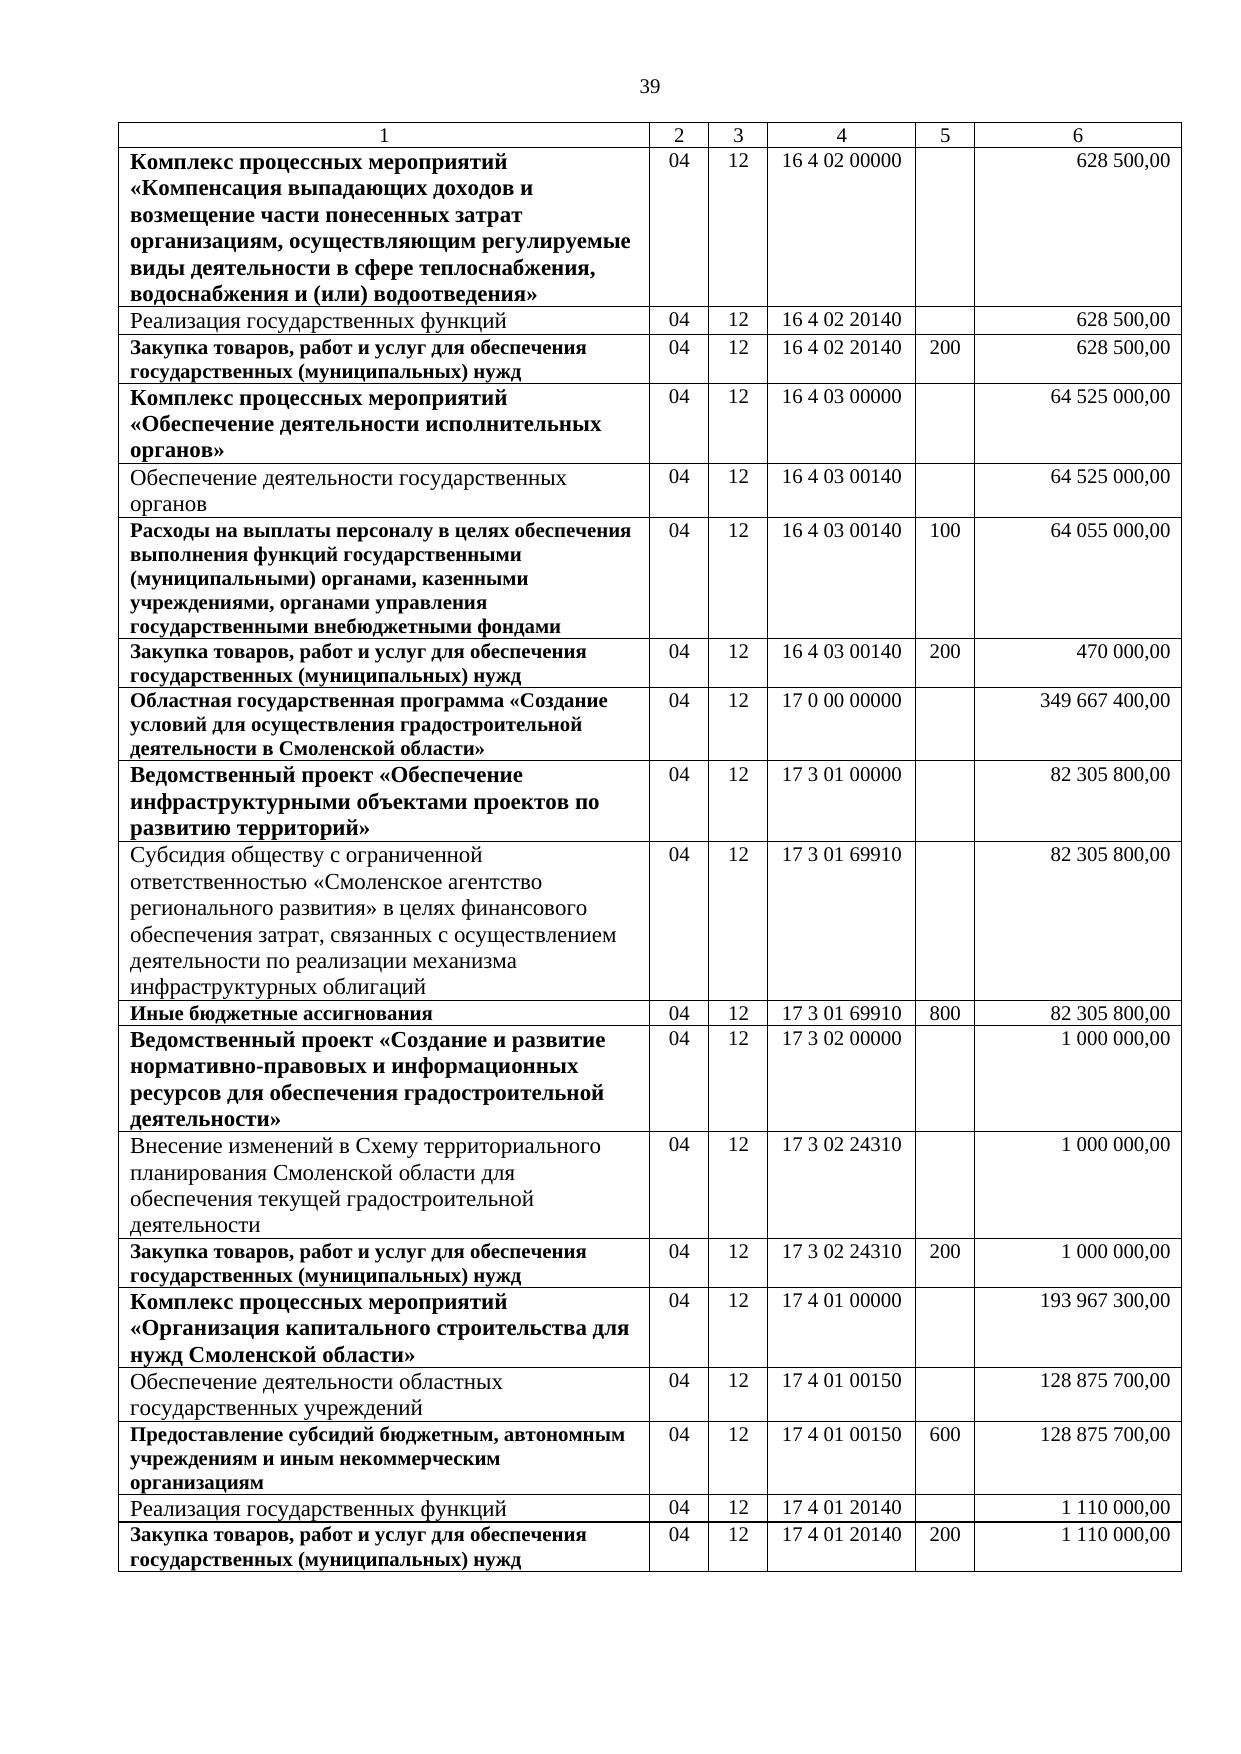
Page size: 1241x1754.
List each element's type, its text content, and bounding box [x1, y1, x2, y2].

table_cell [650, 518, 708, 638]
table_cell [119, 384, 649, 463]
table_header 6 [975, 123, 1181, 147]
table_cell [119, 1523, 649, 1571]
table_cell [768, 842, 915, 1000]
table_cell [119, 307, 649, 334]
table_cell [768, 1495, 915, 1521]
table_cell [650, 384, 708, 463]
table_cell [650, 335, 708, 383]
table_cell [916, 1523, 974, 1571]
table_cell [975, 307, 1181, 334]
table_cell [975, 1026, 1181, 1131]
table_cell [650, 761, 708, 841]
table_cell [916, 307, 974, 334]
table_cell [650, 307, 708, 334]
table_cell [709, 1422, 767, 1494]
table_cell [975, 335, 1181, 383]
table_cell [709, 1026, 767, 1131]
table_header 4 [768, 123, 915, 147]
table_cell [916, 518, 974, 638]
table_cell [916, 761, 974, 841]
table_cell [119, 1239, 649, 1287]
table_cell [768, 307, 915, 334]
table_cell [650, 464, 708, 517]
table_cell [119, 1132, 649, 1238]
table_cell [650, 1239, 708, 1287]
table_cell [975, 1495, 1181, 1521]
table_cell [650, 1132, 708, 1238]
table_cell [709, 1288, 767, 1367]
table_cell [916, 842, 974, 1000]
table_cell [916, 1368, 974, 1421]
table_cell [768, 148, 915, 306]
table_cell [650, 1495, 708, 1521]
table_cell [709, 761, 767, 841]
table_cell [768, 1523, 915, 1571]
table_header 3 [709, 123, 767, 147]
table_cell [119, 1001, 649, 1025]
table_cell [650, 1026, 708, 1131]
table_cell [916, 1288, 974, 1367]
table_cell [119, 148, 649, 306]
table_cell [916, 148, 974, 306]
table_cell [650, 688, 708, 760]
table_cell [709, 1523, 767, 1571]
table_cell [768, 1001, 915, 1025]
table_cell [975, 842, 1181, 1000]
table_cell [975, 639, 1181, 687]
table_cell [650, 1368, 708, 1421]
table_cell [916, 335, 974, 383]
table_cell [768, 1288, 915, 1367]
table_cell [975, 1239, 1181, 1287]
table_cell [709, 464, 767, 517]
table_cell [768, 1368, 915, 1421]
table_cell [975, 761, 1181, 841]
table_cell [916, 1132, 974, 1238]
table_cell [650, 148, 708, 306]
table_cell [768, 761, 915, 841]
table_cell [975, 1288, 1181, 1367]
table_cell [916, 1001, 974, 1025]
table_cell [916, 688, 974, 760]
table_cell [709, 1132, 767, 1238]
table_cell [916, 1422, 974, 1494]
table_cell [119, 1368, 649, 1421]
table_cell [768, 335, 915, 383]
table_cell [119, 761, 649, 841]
table_header 1 [119, 123, 649, 147]
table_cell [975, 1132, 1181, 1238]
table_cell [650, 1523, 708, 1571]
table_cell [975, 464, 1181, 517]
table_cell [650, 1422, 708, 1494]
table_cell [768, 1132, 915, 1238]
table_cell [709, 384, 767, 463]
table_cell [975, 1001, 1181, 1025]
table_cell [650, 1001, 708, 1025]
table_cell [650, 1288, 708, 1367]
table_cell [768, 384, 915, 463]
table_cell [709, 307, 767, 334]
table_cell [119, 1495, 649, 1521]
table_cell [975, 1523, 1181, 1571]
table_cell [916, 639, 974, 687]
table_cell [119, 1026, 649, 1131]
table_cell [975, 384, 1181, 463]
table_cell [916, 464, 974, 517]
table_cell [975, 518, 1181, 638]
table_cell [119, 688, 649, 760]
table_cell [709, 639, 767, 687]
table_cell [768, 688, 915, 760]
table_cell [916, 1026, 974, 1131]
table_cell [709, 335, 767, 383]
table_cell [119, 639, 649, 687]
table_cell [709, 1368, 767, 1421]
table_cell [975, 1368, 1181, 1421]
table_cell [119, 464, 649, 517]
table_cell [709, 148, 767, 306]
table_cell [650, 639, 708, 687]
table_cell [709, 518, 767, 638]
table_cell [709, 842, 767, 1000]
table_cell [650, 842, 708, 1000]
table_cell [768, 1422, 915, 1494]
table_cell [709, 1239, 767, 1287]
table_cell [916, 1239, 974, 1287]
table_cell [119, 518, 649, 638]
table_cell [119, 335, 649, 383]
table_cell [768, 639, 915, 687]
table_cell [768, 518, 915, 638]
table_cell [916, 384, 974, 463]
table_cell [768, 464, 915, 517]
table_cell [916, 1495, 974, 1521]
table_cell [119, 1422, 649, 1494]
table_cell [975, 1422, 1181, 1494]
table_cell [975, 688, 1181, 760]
table_header 2 [650, 123, 708, 147]
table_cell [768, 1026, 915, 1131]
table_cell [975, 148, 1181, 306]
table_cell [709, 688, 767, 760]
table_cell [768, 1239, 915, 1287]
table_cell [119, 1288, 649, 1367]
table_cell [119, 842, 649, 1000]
table_header 5 [916, 123, 974, 147]
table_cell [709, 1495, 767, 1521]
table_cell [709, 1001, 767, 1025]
